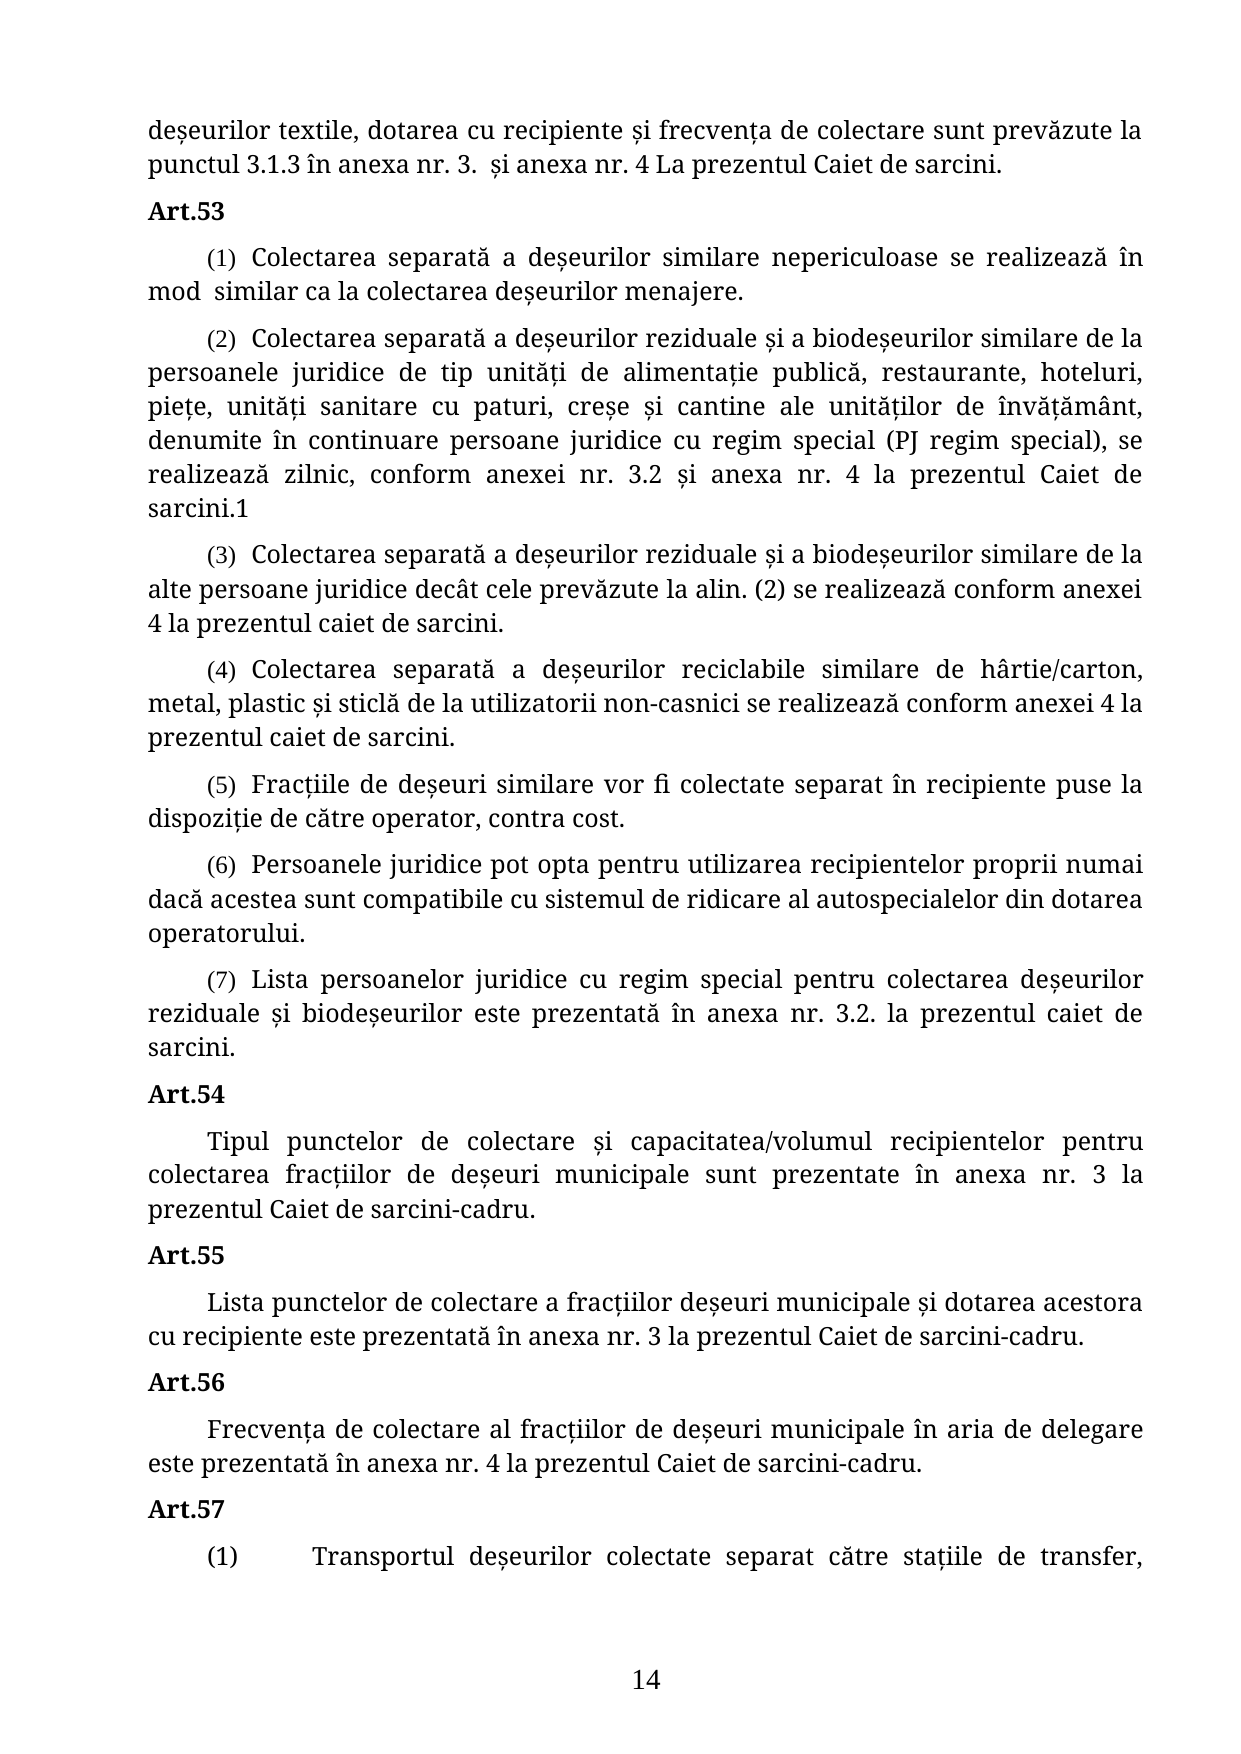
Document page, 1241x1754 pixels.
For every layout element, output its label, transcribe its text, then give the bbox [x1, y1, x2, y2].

text Frecvența de colectare al fracțiilor de deșeuri municipale în aria de delegare este prezentată în anexa nr. 4 la prezentul Caiet de sarcini-cadru. [148, 1412, 1144, 1480]
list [148, 112, 1144, 181]
list Colectarea separată a deșeurilor similare nepericuloase se realizează în mod similar ca la colectarea deșeurilor menajere. [148, 240, 1144, 308]
list Colectarea separată a deșeurilor reziduale și a biodeșeurilor similare de la persoanele juridice de tip unități de alimentație publică, restaurante, hoteluri, piețe, unități sanitare cu paturi, creșe și cantine ale unităților de învățământ, denumite în continuare persoane juridice cu regim special (PJ regim special), se realizează zilnic, conform anexei nr. 3.2 și anexa nr. 4 la prezentul Caiet de sarcini.1 [148, 320, 1144, 525]
list Persoanele juridice pot opta pentru utilizarea recipientelor proprii numai dacă acestea sunt compatibile cu sistemul de ridicare al autospecialelor din dotarea operatorului. [148, 847, 1144, 949]
list Fracțiile de deșeuri similare vor fi colectate separat în recipiente puse la dispoziție de către operator, contra cost. [148, 767, 1144, 835]
list Colectarea separată a deșeurilor reciclabile similare de hârtie/carton, metal, plastic și sticlă de la utilizatorii non-casnici se realizează conform anexei 4 la prezentul caiet de sarcini. [148, 652, 1144, 754]
text Tipul punctelor de colectare și capacitatea/volumul recipientelor pentru colectarea fracțiilor de deșeuri municipale sunt prezentate în anexa nr. 3 la prezentul Caiet de sarcini-cadru. [148, 1123, 1144, 1225]
list Lista persoanelor juridice cu regim special pentru colectarea deșeurilor reziduale și biodeșeurilor este prezentată în anexa nr. 3.2. la prezentul caiet de sarcini. [148, 962, 1144, 1064]
text Lista punctelor de colectare a fracțiilor deșeuri municipale și dotarea acestora cu recipiente este prezentată în anexa nr. 3 la prezentul Caiet de sarcini-cadru. [148, 1284, 1144, 1352]
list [148, 1539, 1144, 1573]
list Colectarea separată a deșeurilor reziduale și a biodeșeurilor similare de la alte persoane juridice decât cele prevăzute la alin. (2) se realizează conform anexei 4 la prezentul caiet de sarcini. [148, 537, 1144, 639]
